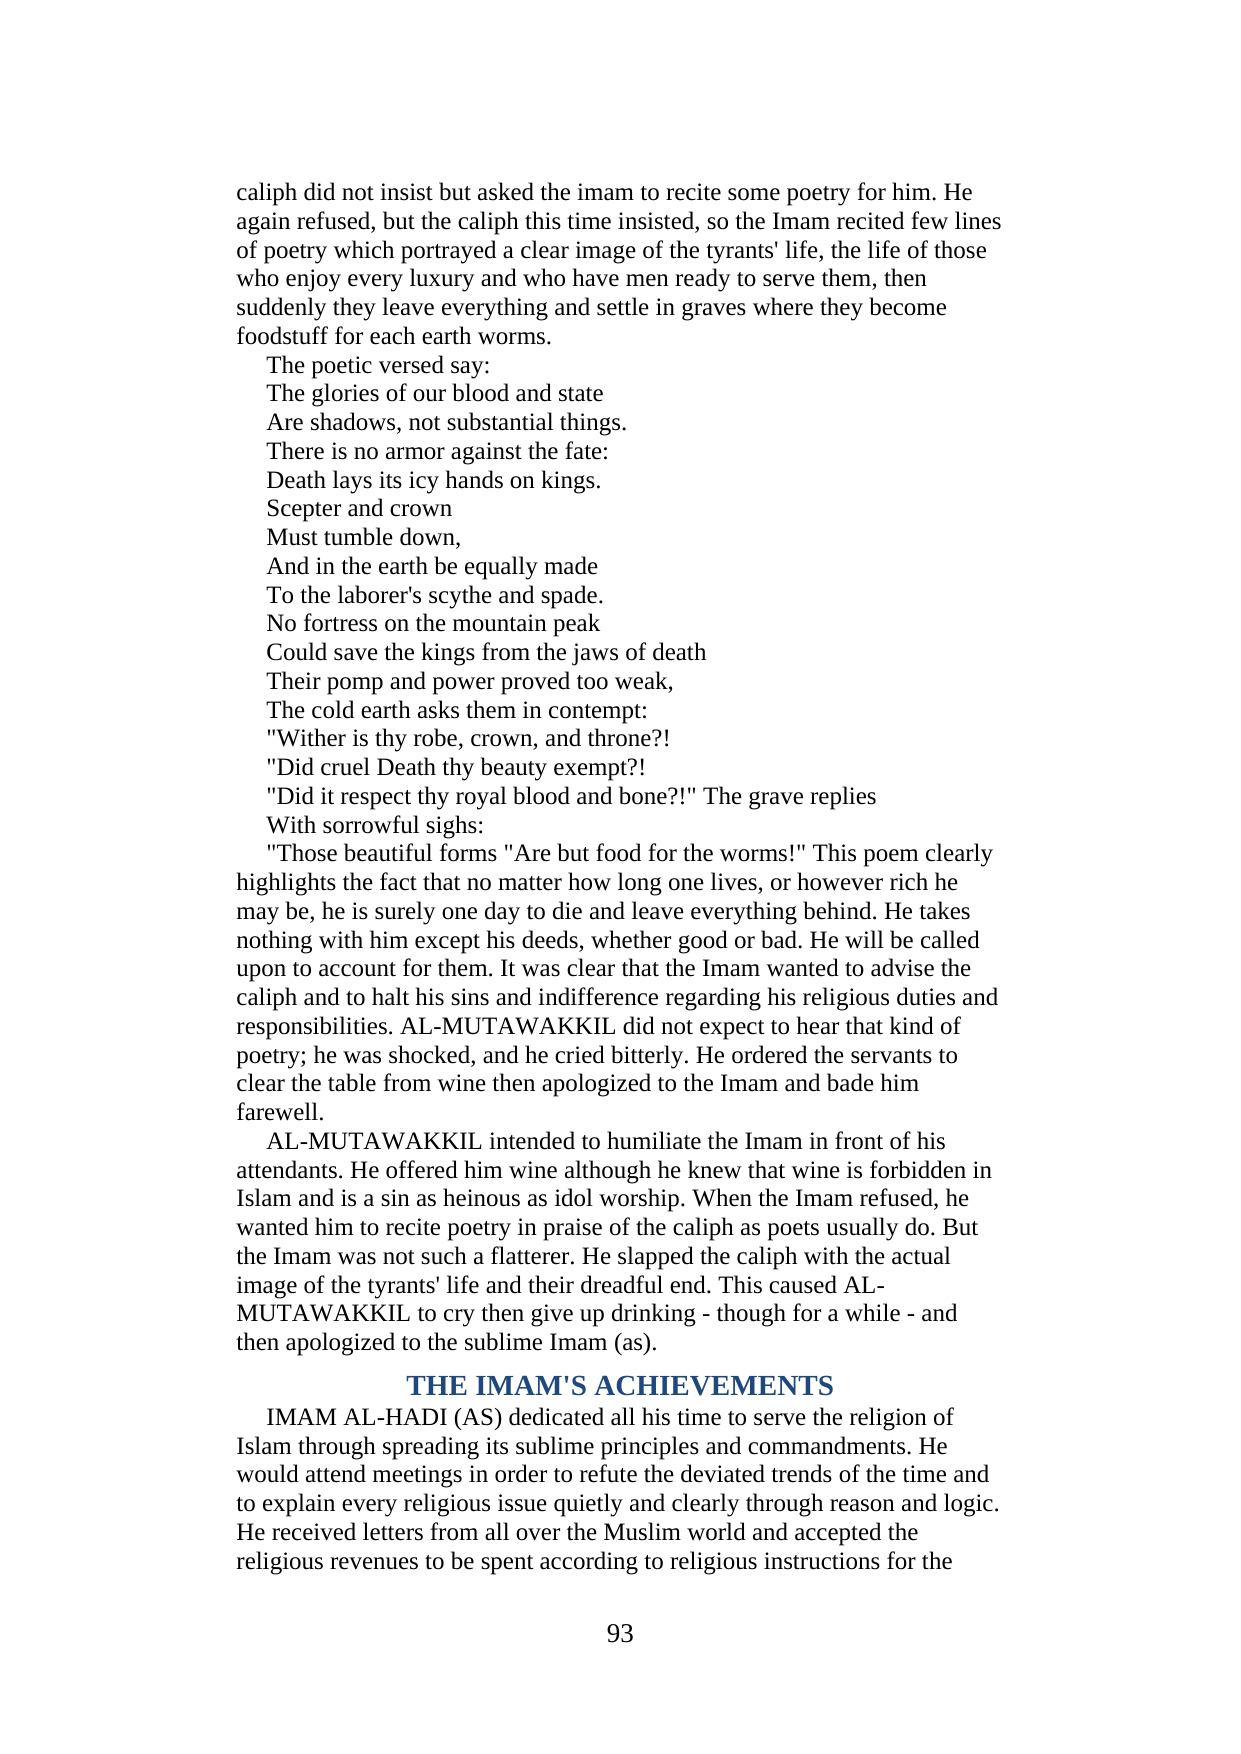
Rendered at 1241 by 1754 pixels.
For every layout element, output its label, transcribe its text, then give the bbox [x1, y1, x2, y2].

text Scepter and crown [236, 493, 1004, 522]
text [236, 1402, 1004, 1574]
text "Did cruel Death thy beauty exempt?! [236, 752, 1004, 781]
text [236, 177, 1004, 350]
text AL-MUTAWAKKIL intended to humiliate the Imam in front of his attendants. He offered him wine although he knew that wine is forbidden in Islam and is a sin as heinous as idol worship. When the Imam refused, he wanted him to recite poetry in praise of the caliph as poets usually do. But the Imam was not such a flatterer. He slapped the caliph with the actual image of the tyrants' life and their dreadful end. This caused AL-MUTAWAKKIL to cry then give up drinking - though for a while - and then apologized to the sublime Imam (as). [236, 1126, 1004, 1356]
text Must tumble down, [236, 522, 1004, 551]
text The poetic versed say: [236, 350, 1004, 378]
text "Did it respect thy royal blood and bone?!" The grave replies [236, 781, 1004, 810]
text With sorrowful sighs: [236, 810, 1004, 838]
text Their pomp and power proved too weak, [236, 666, 1004, 695]
text There is no armor against the fate: [236, 436, 1004, 465]
text No fortress on the mountain peak [236, 608, 1004, 637]
text "Those beautiful forms "Are but food for the worms!" This poem clearly highlights the fact that no matter how long one lives, or however rich he may be, he is surely one day to die and leave everything behind. He takes nothing with him except his deeds, whether good or bad. He will be called upon to account for them. It was clear that the Imam wanted to advise the caliph and to halt his sins and indifference regarding his religious duties and responsibilities. AL-MUTAWAKKIL did not expect to hear that kind of poetry; he was shocked, and he cried bitterly. He ordered the servants to clear the table from wine then apologized to the Imam and bade him farewell. [236, 838, 1004, 1126]
text To the laborer's scythe and spade. [236, 580, 1004, 608]
text The glories of our blood and state [236, 378, 1004, 407]
text And in the earth be equally made [236, 551, 1004, 580]
text "Wither is thy robe, crown, and throne?! [236, 723, 1004, 752]
text Are shadows, not substantial things. [236, 407, 1004, 436]
text Could save the kings from the jaws of death [236, 637, 1004, 666]
text The cold earth asks them in contempt: [236, 695, 1004, 723]
text Death lays its icy hands on kings. [236, 465, 1004, 493]
subtitle THE IMAM'S ACHIEVEMENTS [236, 1368, 1004, 1402]
